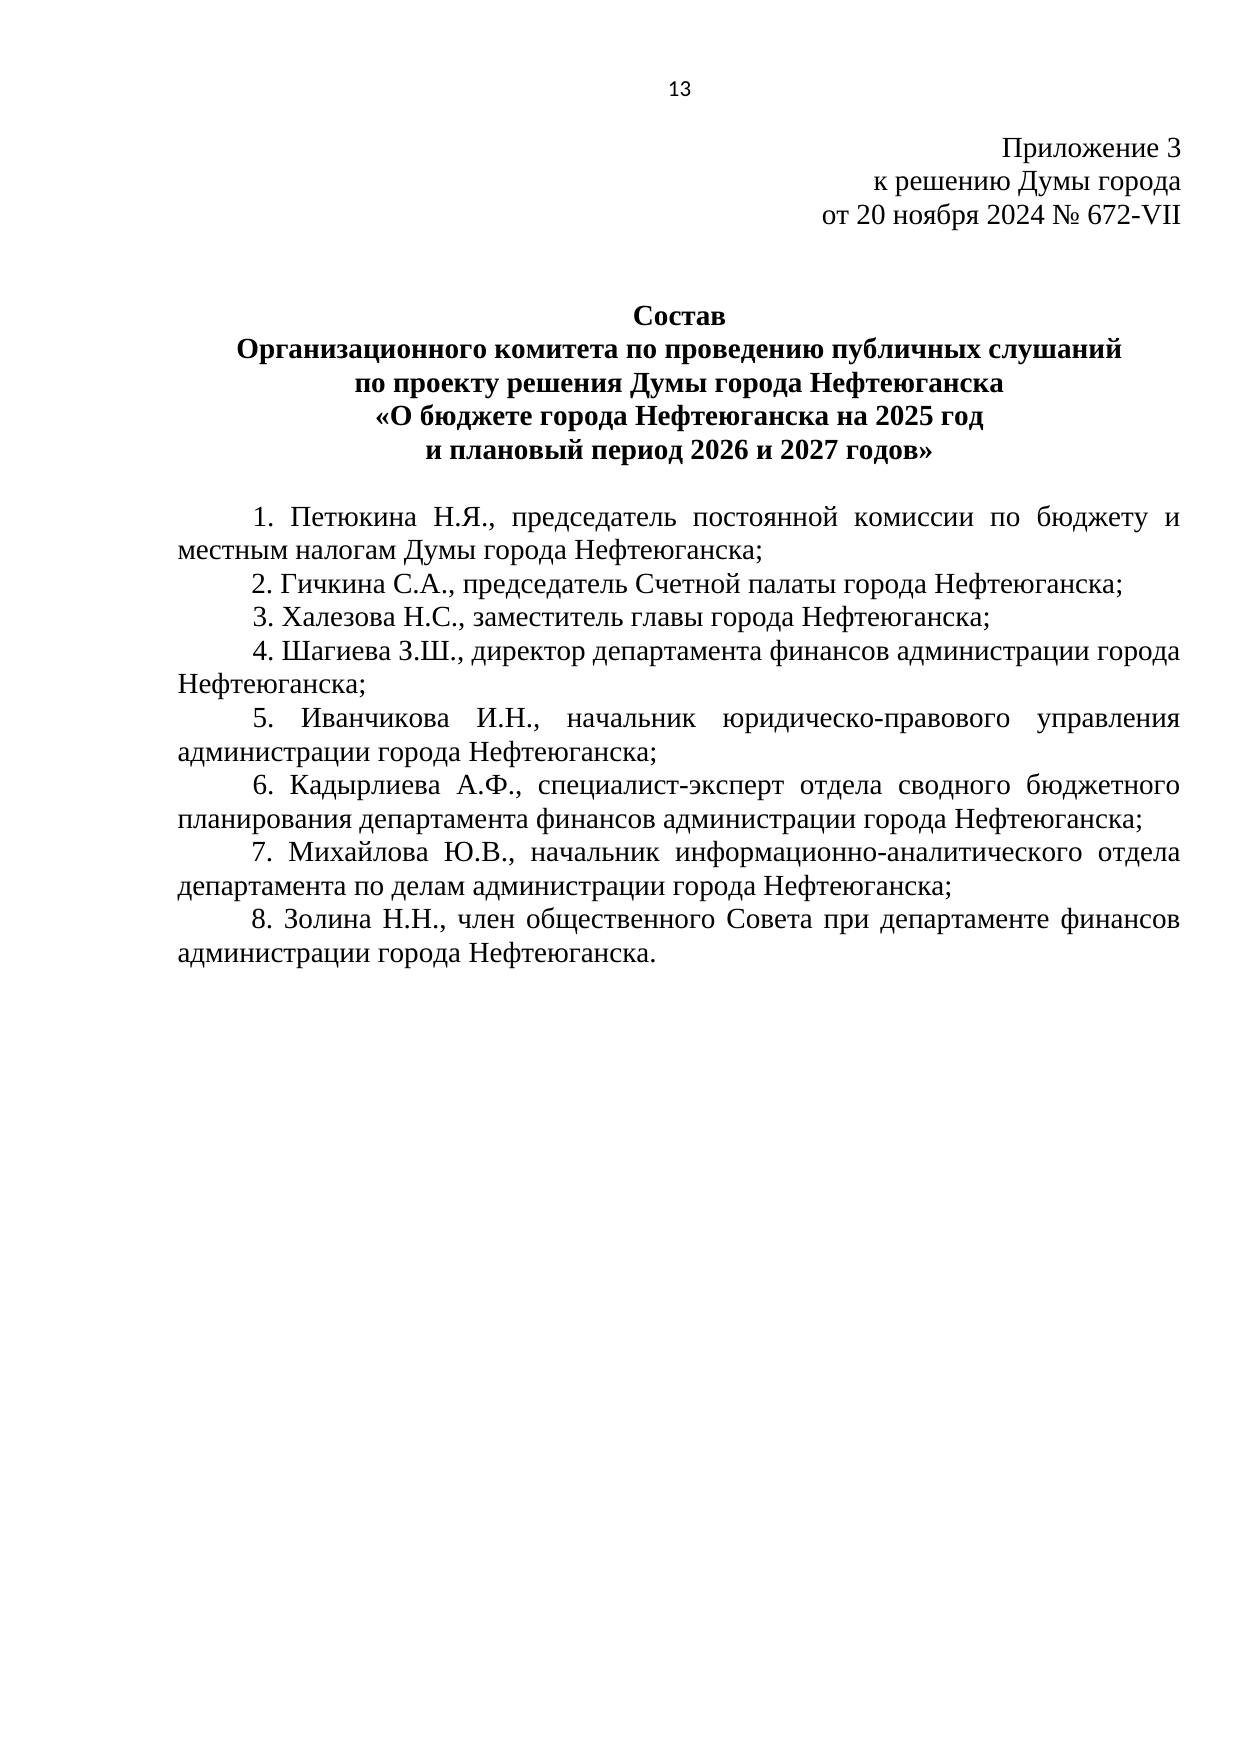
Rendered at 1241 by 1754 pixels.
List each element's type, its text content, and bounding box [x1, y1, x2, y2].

text Состав [177, 298, 1181, 331]
text и плановый период 2026 и 2027 годов» [177, 432, 1181, 465]
text 5. Иванчикова И.Н., начальник юридическо-правового управления администрации города Нефтеюганска; [177, 700, 1181, 767]
text 1. Петюкина Н.Я., председатель постоянной комиссии по бюджету и местным налогам Думы города Нефтеюганска; [177, 499, 1181, 566]
text 4. Шагиева З.Ш., директор департамента финансов администрации города Нефтеюганска; [177, 633, 1181, 700]
text Приложение 3 [738, 130, 1181, 163]
text к решению Думы города [738, 163, 1181, 197]
text 2. Гичкина С.А., председатель Счетной палаты города Нефтеюганска; [177, 566, 1181, 599]
text 6. Кадырлиева А.Ф., специалист-эксперт отдела сводного бюджетного планирования департамента финансов администрации города Нефтеюганска; [177, 767, 1181, 834]
text 3. Халезова Н.С., заместитель главы города Нефтеюганска; [177, 599, 1181, 633]
text 8. Золина Н.Н., член общественного Совета при департаменте финансов администрации города Нефтеюганска. [177, 901, 1181, 968]
text от 20 ноября 2024 № 672-VII [797, 197, 1181, 231]
text 7. Михайлова Ю.В., начальник информационно-аналитического отдела департамента по делам администрации города Нефтеюганска; [177, 834, 1181, 901]
text Организационного комитета по проведению публичных слушаний [177, 331, 1181, 365]
text по проекту решения Думы города Нефтеюганска [177, 365, 1181, 398]
text «О бюджете города Нефтеюганска на 2025 год [177, 398, 1181, 432]
